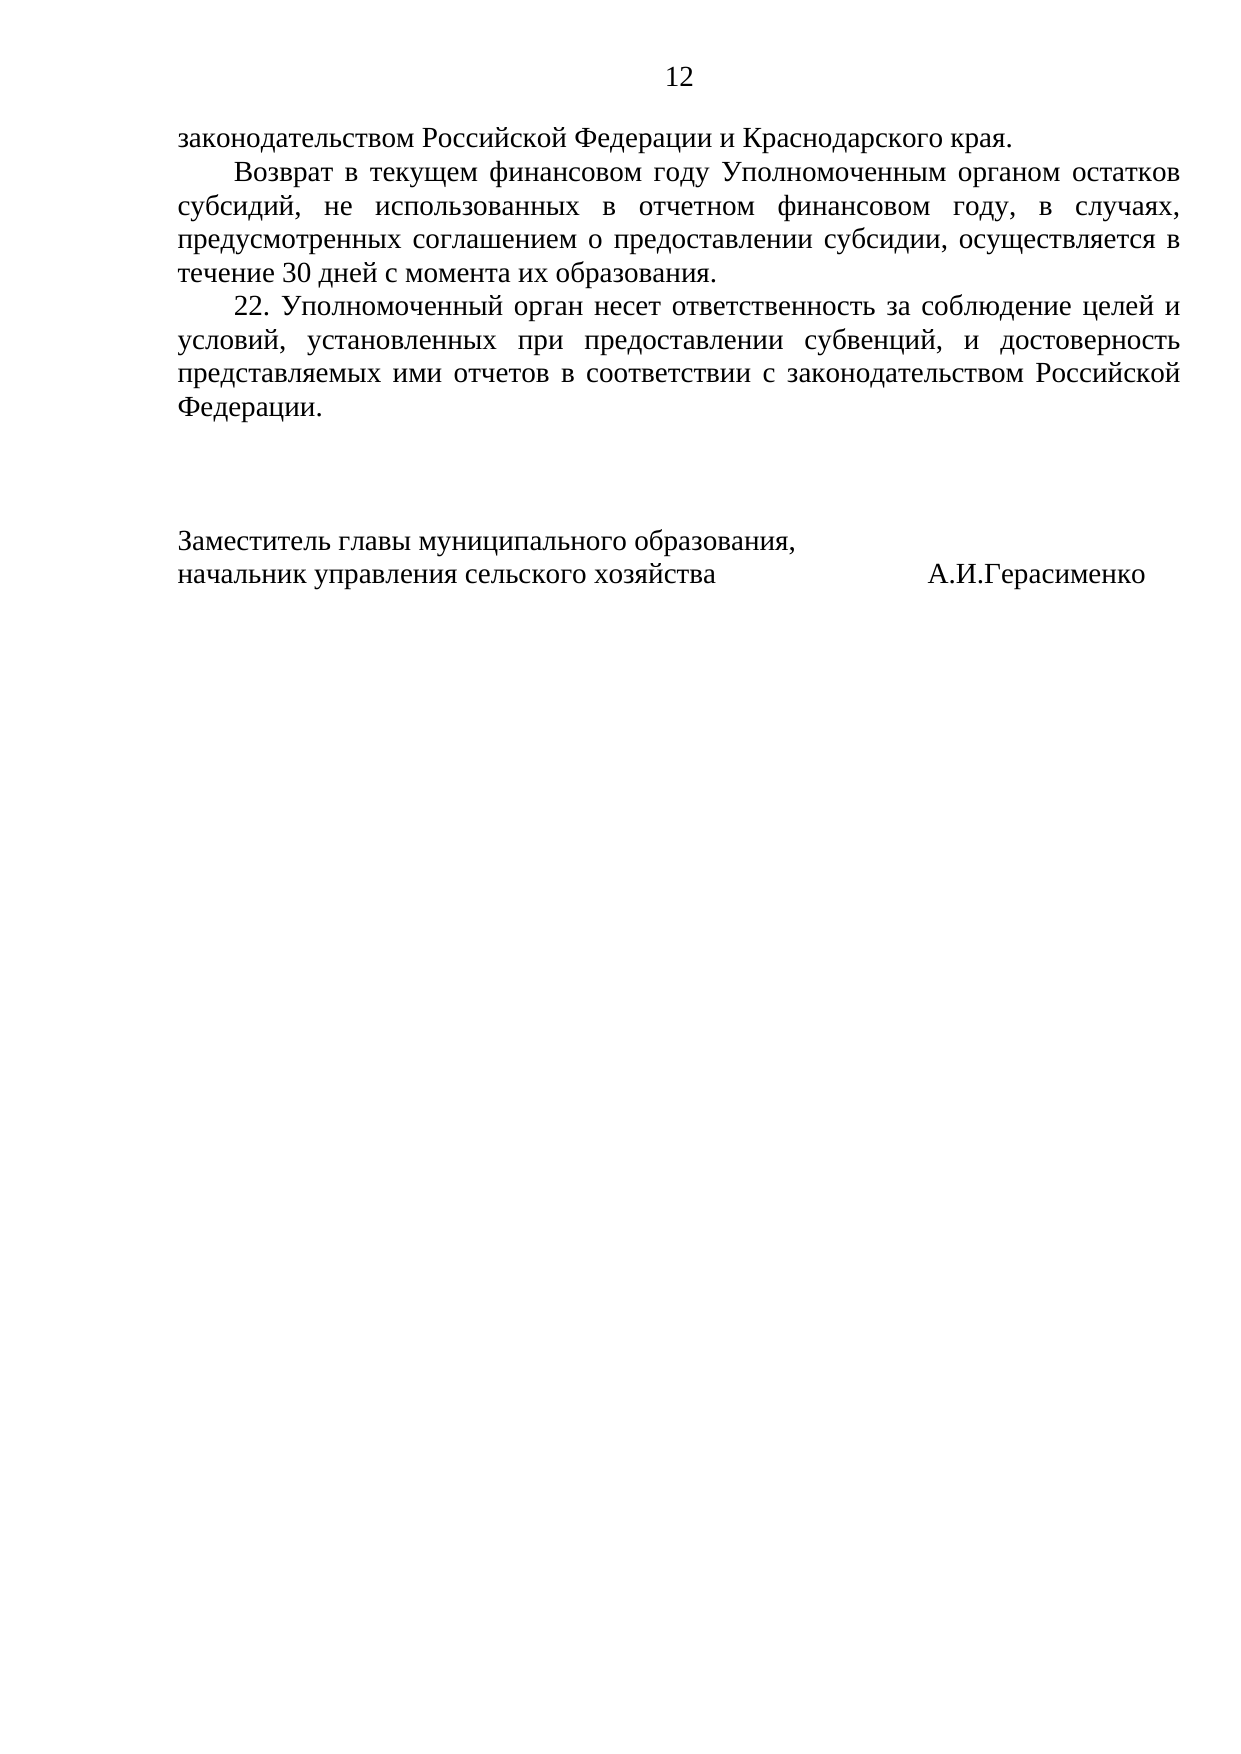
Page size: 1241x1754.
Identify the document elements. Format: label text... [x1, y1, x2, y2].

text 22. Уполномоченный орган несет ответственность за соблюдение целей и условий, установленных при предоставлении субвенций, и достоверность представляемых ими отчетов в соответствии с законодательством Российской Федерации. [177, 288, 1181, 422]
text начальник управления сельского хозяйства А.И.Герасименко [177, 557, 1181, 590]
text Заместитель главы муниципального образования, [177, 523, 1181, 557]
text Возврат в текущем финансовом году Уполномоченным органом остатков субсидий, не использованных в отчетном финансовом году, в случаях, предусмотренных соглашением о предоставлении субсидии, осуществляется в течение 30 дней с момента их образования. [177, 154, 1181, 288]
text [177, 121, 1181, 154]
